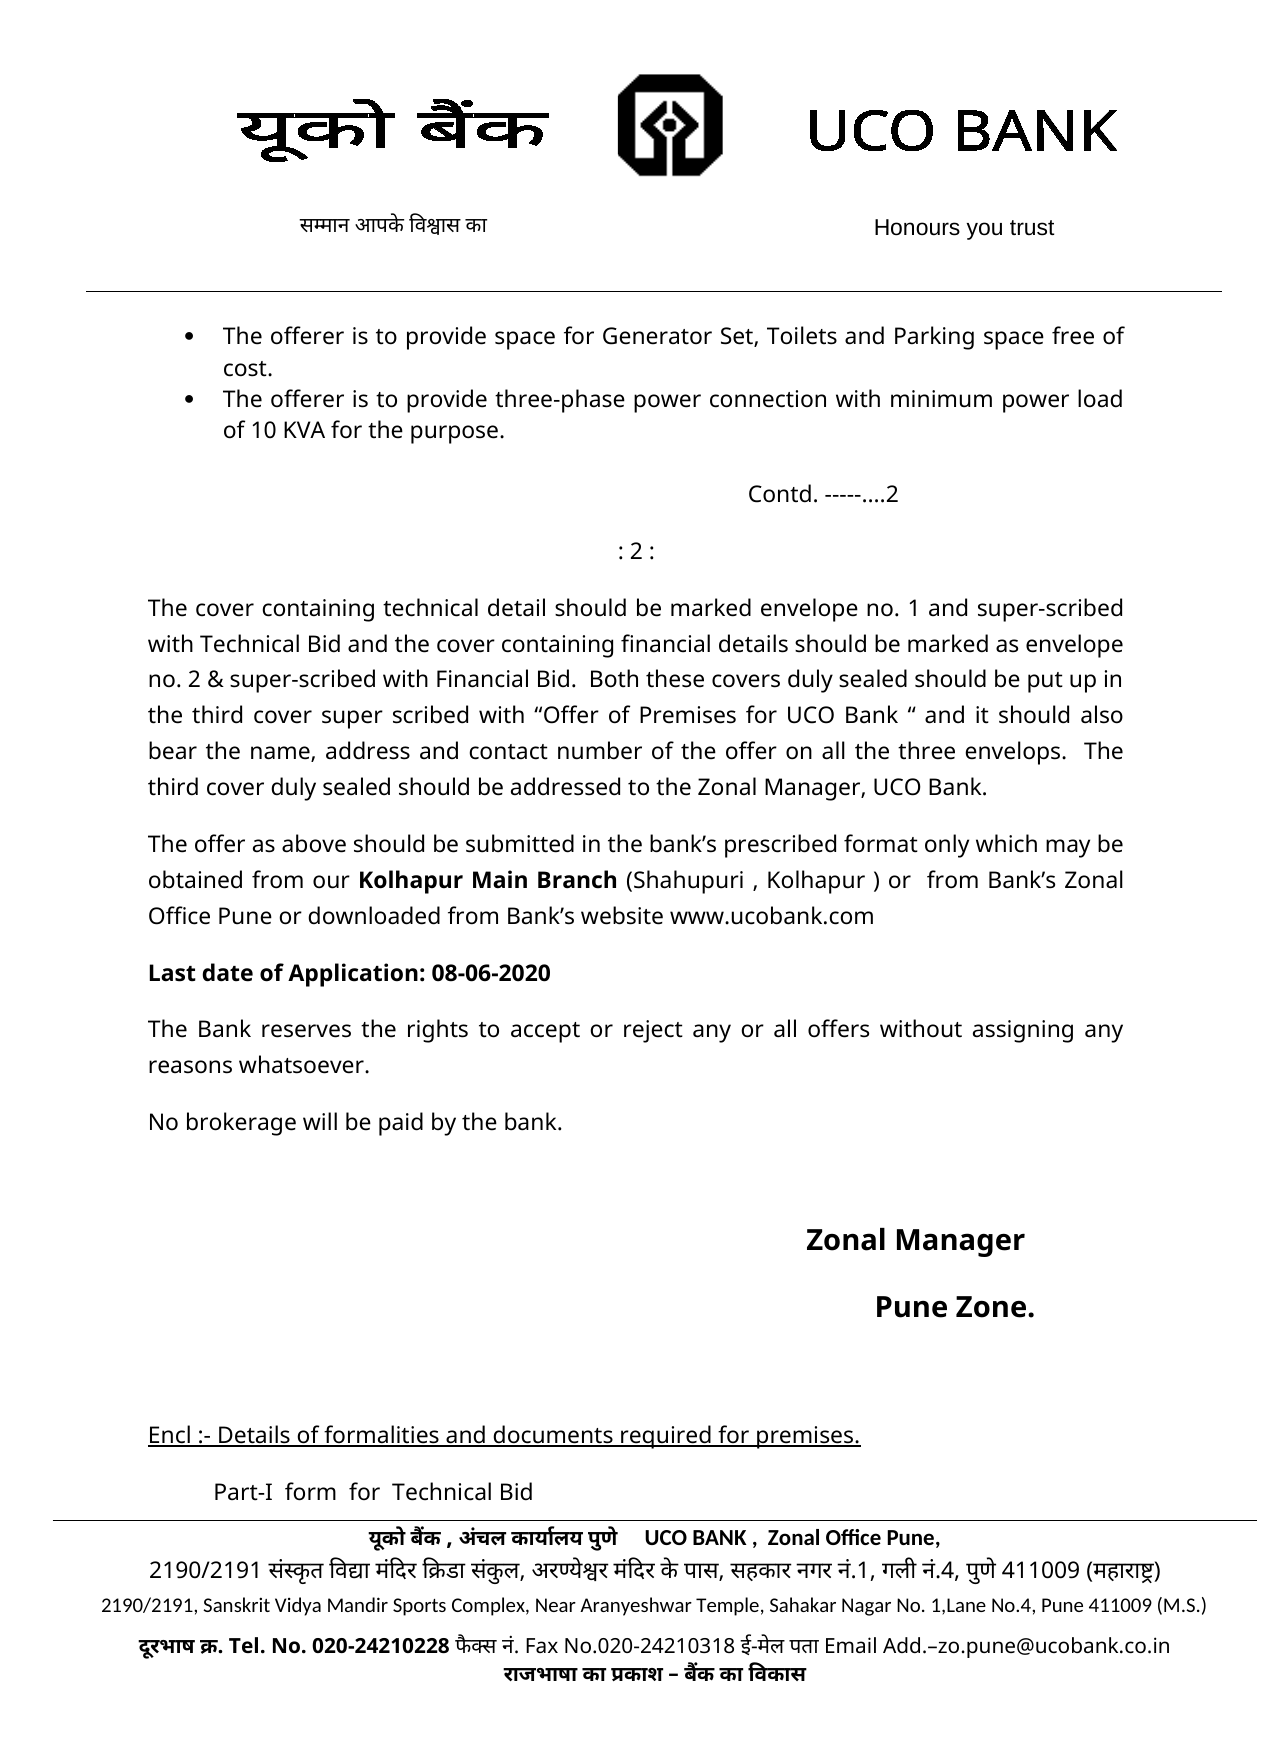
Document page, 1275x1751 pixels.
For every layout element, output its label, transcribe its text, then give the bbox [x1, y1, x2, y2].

list The offerer is to provide space for Generator Set, Toilets and Parking space free of cost. [185, 320, 1125, 383]
text The offer as above should be submitted in the bank’s prescribed format only which may be obtained from our Kolhapur Main Branch (Shahupuri , Kolhapur ) or from Bank’s Zonal Office Pune or downloaded from Bank’s website www.ucobank.com [148, 828, 1125, 931]
text Contd. -----….2 [185, 445, 1125, 509]
text The cover containing technical detail should be marked envelope no. 1 and super-scribed with Technical Bid and the cover containing financial details should be marked as envelope no. 2 & super-scribed with Financial Bid. Both these covers duly sealed should be put up in the third cover super scribed with “Offer of Premises for UCO Bank “ and it should also bear the name, address and contact number of the offer on all the three envelops. The third cover duly sealed should be addressed to the Zonal Manager, UCO Bank. [148, 592, 1125, 802]
text Last date of Application: 08-06-2020 [148, 957, 1125, 988]
text No brokerage will be paid by the bank. [148, 1106, 1125, 1137]
text The Bank reserves the rights to accept or reject any or all offers without assigning any reasons whatsoever. [148, 1013, 1125, 1081]
text Zonal Manager [148, 1220, 1125, 1259]
list The offerer is to provide three-phase power connection with minimum power load of 10 KVA for the purpose. [185, 383, 1125, 445]
text : 2 : [148, 535, 1125, 566]
text Encl :- Details of formalities and documents required for premises. [148, 1419, 1125, 1450]
text Pune Zone. [148, 1286, 1125, 1326]
text Part-I form for Technical Bid [148, 1476, 1125, 1507]
